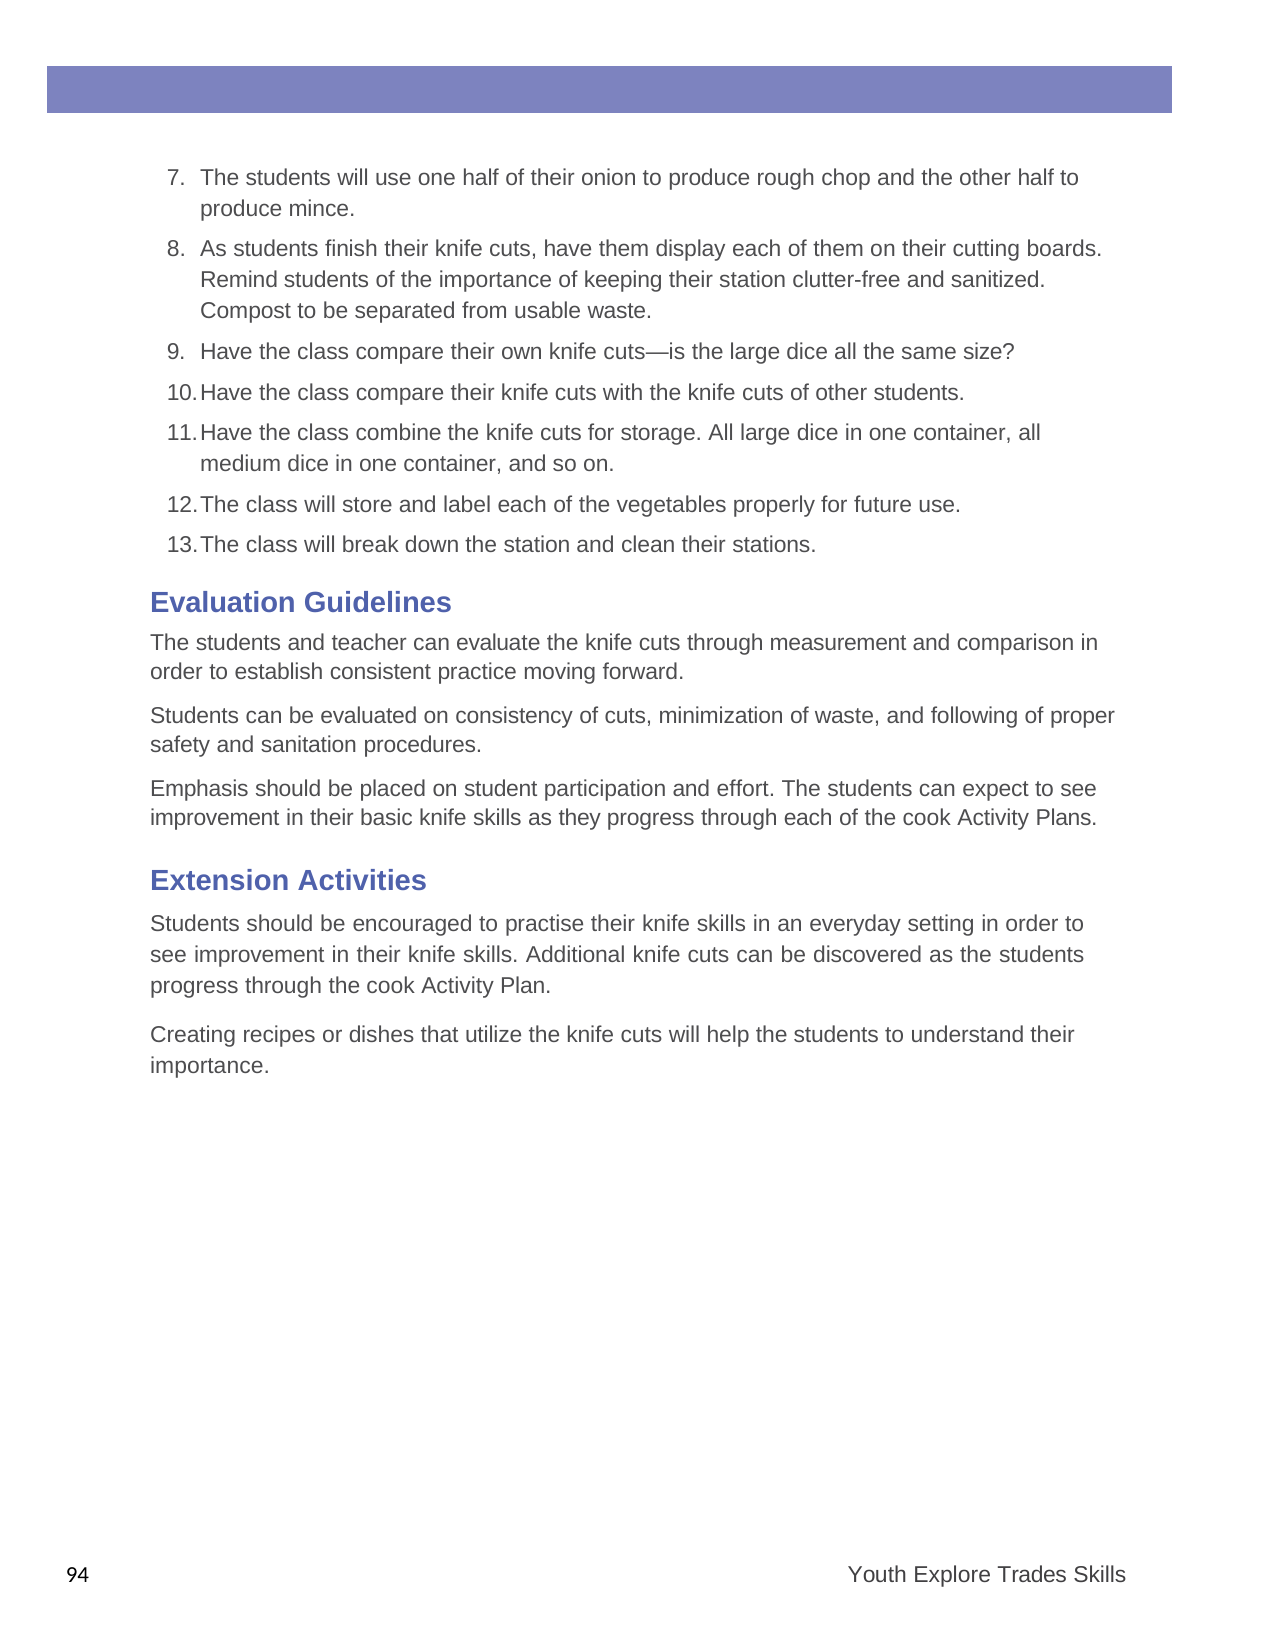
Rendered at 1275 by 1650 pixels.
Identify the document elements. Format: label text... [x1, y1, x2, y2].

text Creating recipes or dishes that utilize the knife cuts will help the students to understand their importance. [150, 1021, 1123, 1079]
list Have the class compare their own knife cuts—is the large dice all the same size? [167, 338, 1183, 364]
list Have the class compare their knife cuts with the knife cuts of other students. [167, 379, 1183, 405]
text The students and teacher can evaluate the knife cuts through measurement and comparison in order to establish consistent practice moving forward. [150, 629, 1123, 684]
list Have the class combine the knife cuts for storage. All large dice in one container, all medium dice in one container, and so on. [167, 419, 1047, 477]
subtitle Evaluation Guidelines [150, 585, 1183, 618]
text Students should be encouraged to practise their knife skills in an everyday setting in order to see improvement in their knife skills. Additional knife cuts can be discovered as the students progress through the cook Activity Plan. [150, 909, 1084, 998]
subtitle Extension Activities [150, 863, 1183, 897]
text Students can be evaluated on consistency of cuts, minimization of waste, and following of proper safety and sanitation procedures. [150, 702, 1123, 757]
list The students will use one half of their onion to produce rough chop and the other half to produce mince. [167, 164, 1084, 221]
list As students finish their knife cuts, have them display each of them on their cutting boards. Remind students of the importance of keeping their station clutter-free and sanitized. Compost to be separated from usable waste. [167, 235, 1104, 324]
list The class will break down the station and clean their stations. [167, 531, 1183, 558]
text Emphasis should be placed on student participation and effort. The students can expect to see improvement in their basic knife skills as they progress through each of the cook Activity Plans. [150, 775, 1123, 830]
list The class will store and label each of the vegetables properly for future use. [167, 491, 1183, 517]
